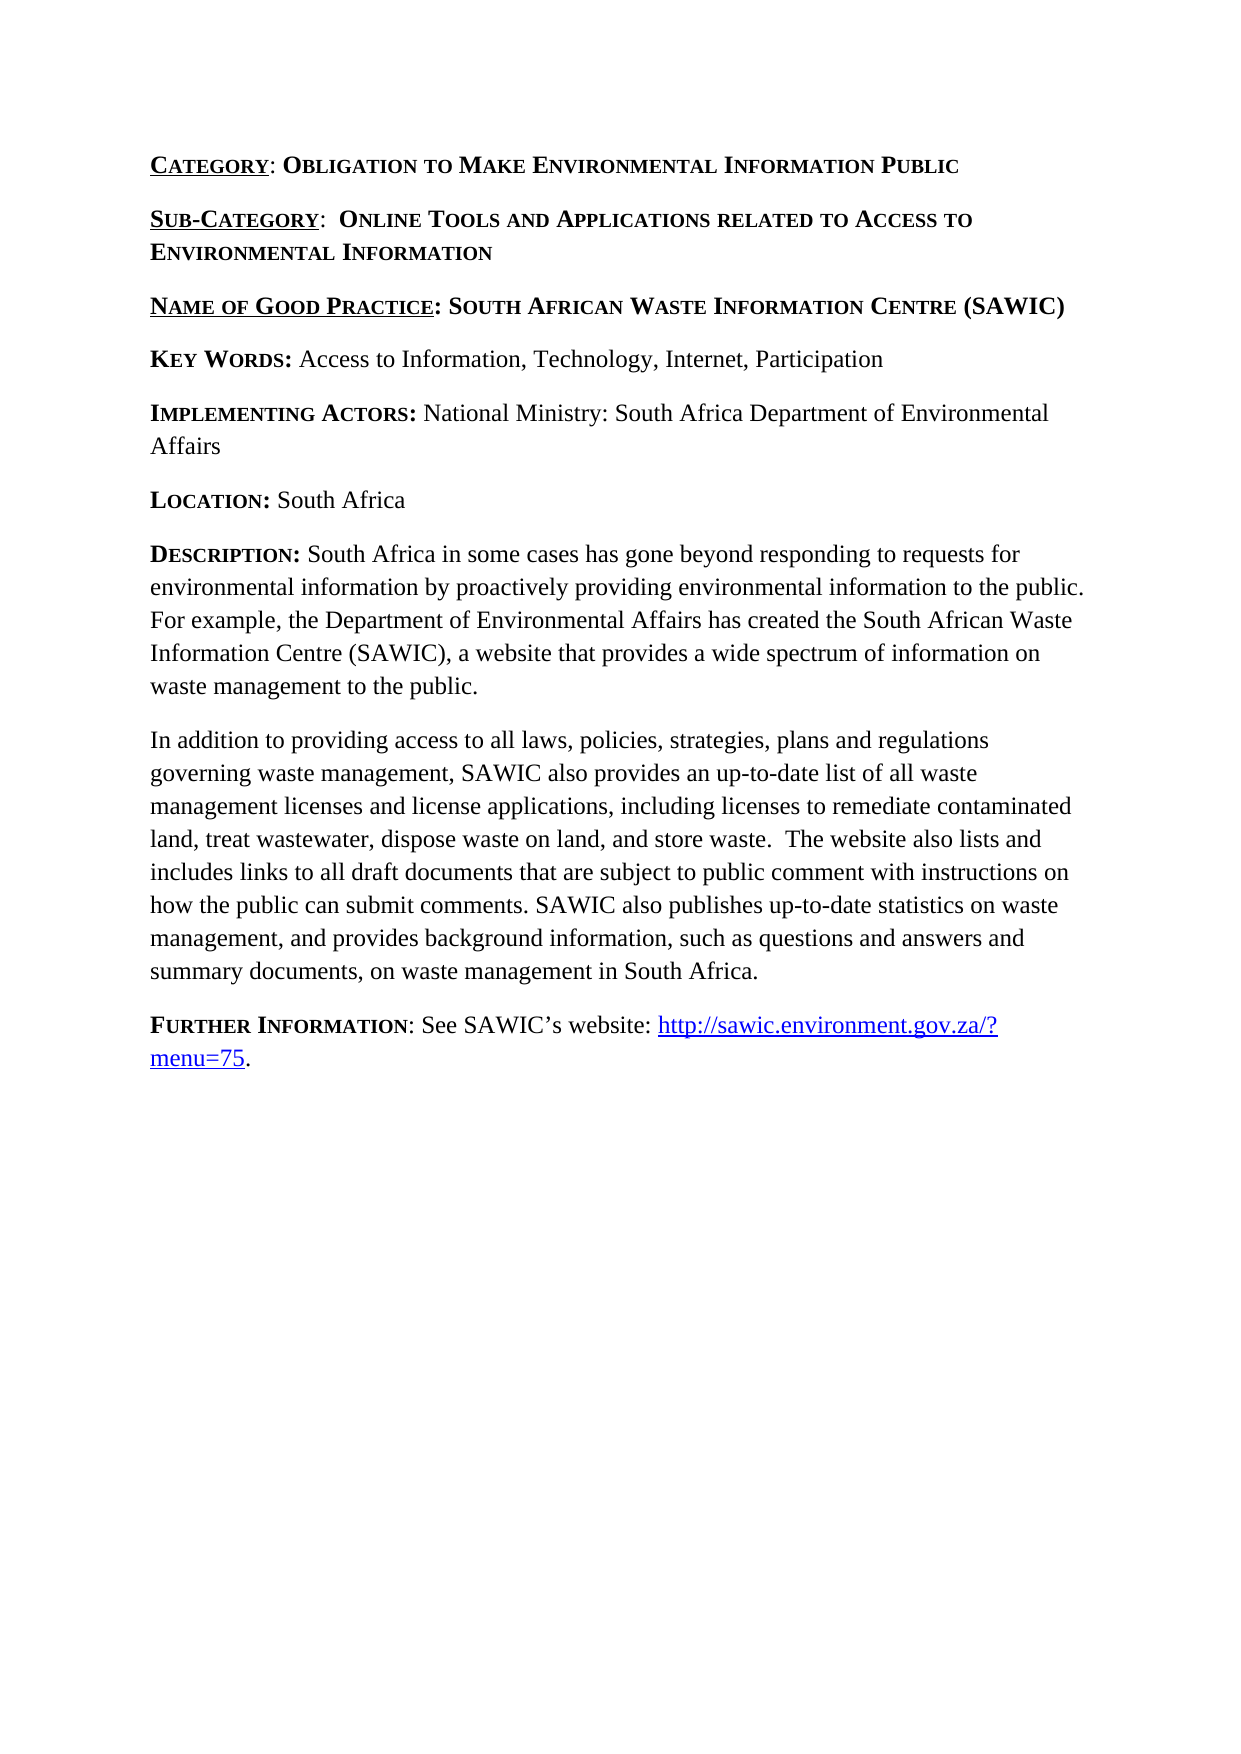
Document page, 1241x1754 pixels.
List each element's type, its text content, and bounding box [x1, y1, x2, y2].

text Location: South Africa [150, 485, 1090, 514]
text Category: Obligation to Make Environmental Information Public [150, 150, 1090, 179]
text Key Words: Access to Information, Technology, Internet, Participation [150, 344, 1090, 373]
text In addition to providing access to all laws, policies, strategies, plans and regulations governing waste management, SAWIC also provides an up-to-date list of all waste management licenses and license applications, including licenses to remediate contaminated land, treat wastewater, dispose waste on land, and store waste. The website also lists and includes links to all draft documents that are subject to public comment with instructions on how the public can submit comments. SAWIC also publishes up-to-date statistics on waste management, and provides background information, such as questions and answers and summary documents, on waste management in South Africa. [150, 725, 1090, 985]
text Name of Good Practice: South African Waste Information Centre (SAWIC) [150, 291, 1090, 319]
text Implementing Actors: National Ministry: South Africa Department of Environmental Affairs [150, 398, 1090, 460]
text Description: South Africa in some cases has gone beyond responding to requests for environmental information by proactively providing environmental information to the public. For example, the Department of Environmental Affairs has created the South African Waste Information Centre (SAWIC), a website that provides a wide spectrum of information on waste management to the public. [150, 539, 1090, 700]
text Sub-Category: Online Tools and Applications related to Access to Environmental Information [150, 204, 1090, 266]
text Further Information: See SAWIC’s website: http://sawic.environment.gov.za/?menu=75. [150, 1010, 1090, 1072]
